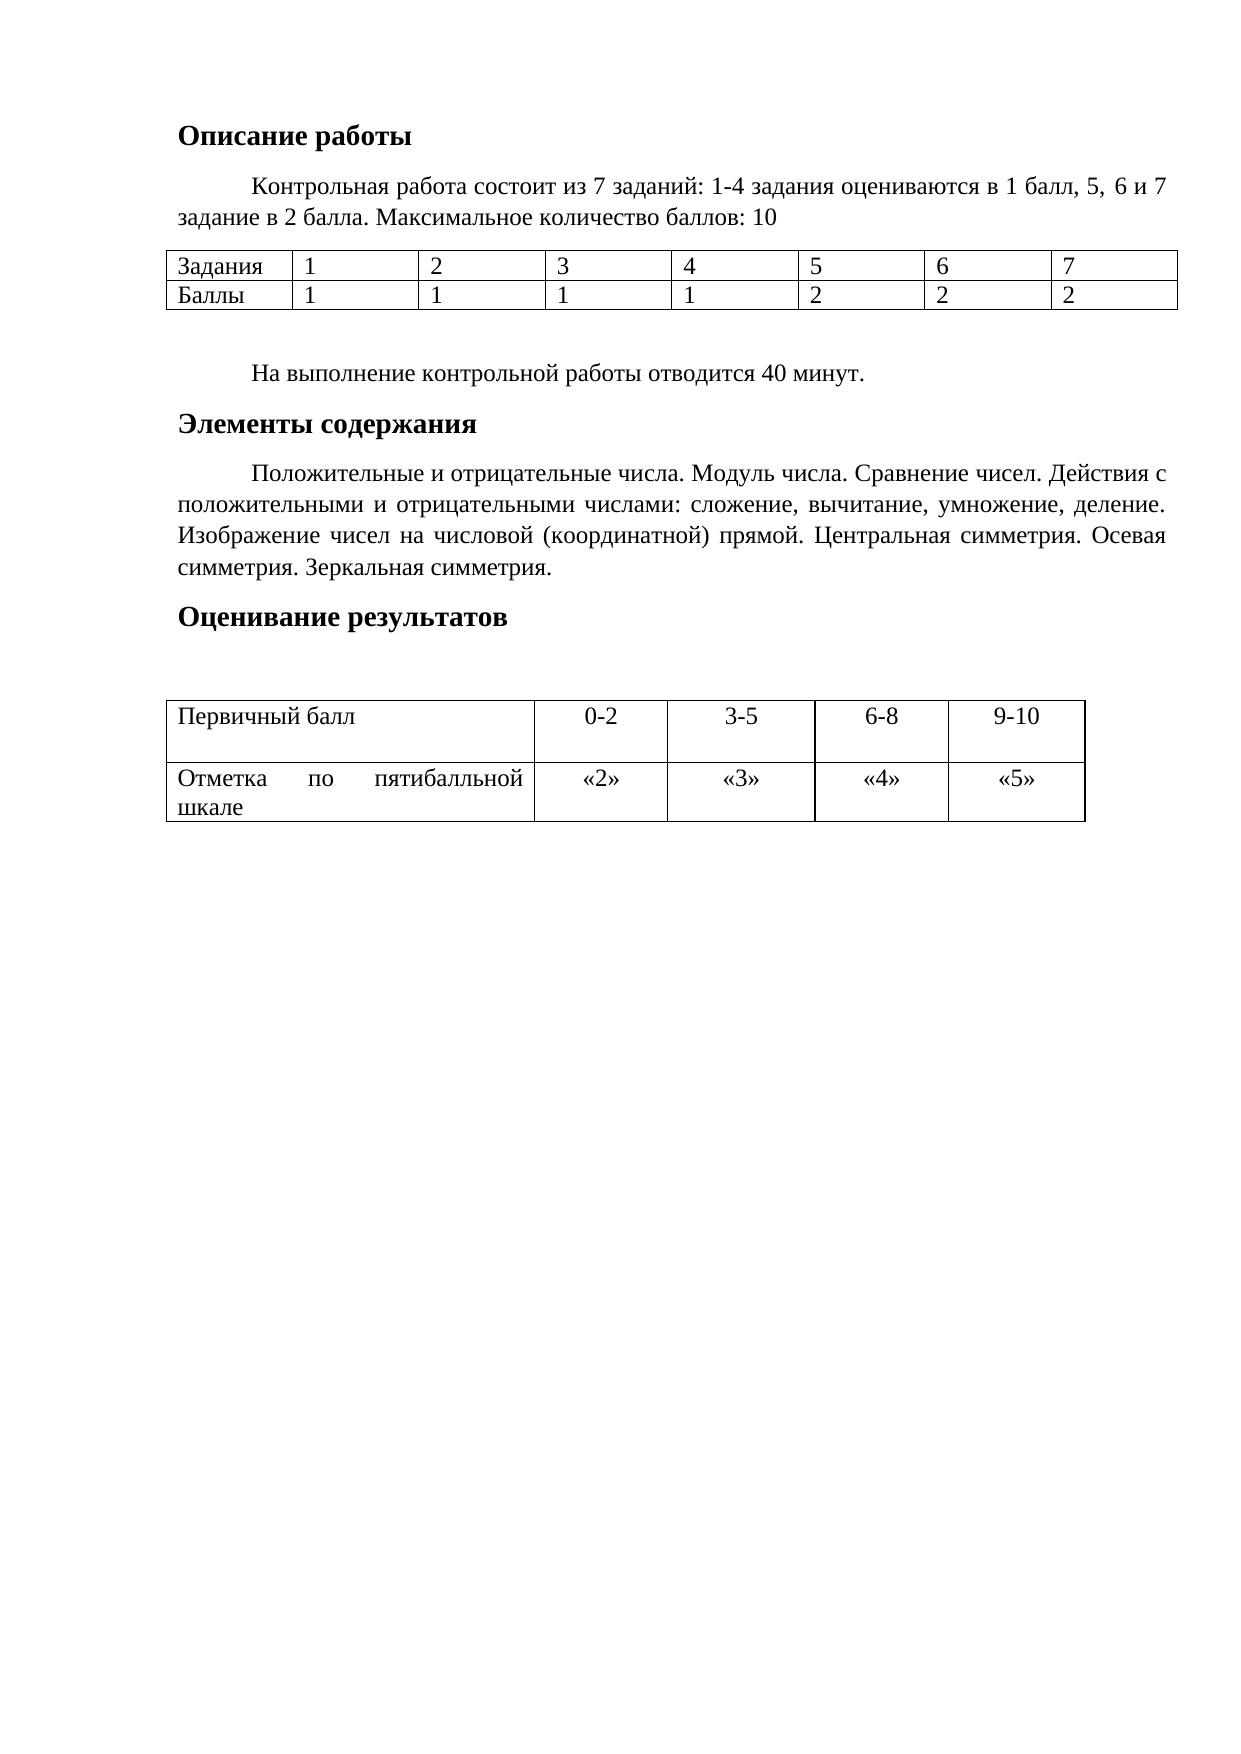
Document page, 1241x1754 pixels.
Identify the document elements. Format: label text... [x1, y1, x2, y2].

table_header 3 [546, 251, 671, 279]
table_header Первичный балл [167, 701, 534, 762]
table_header 6 [925, 251, 1051, 279]
table_cell 1 [419, 281, 545, 309]
table_header 2 [419, 251, 545, 279]
table_cell 2 [1052, 281, 1177, 309]
table_cell Отметка по пятибалльной шкале [167, 763, 534, 821]
table_header 7 [1052, 251, 1177, 279]
table_header 4 [672, 251, 798, 279]
table_header 5 [799, 251, 924, 279]
table_header Задания [167, 251, 292, 279]
text Положительные и отрицательные числа. Модуль числа. Сравнение чисел. Действия с положительными и отрицательными числами: сложение, вычитание, умножение, деление. Изображение чисел на числовой (координатной) прямой. Центральная симметрия. Осевая симметрия. Зеркальная симметрия. [177, 458, 1167, 580]
text Элементы содержания [177, 406, 1167, 439]
table_cell 2 [799, 281, 924, 309]
table_cell 1 [672, 281, 798, 309]
text На выполнение контрольной работы отводится 40 минут. [177, 358, 1167, 387]
table_cell «2» [535, 763, 667, 821]
table_header 3-5 [668, 701, 814, 762]
text Оценивание результатов [177, 599, 1167, 633]
table_cell «3» [668, 763, 814, 821]
text Описание работы [177, 118, 1167, 152]
table_header 1 [293, 251, 418, 279]
table_header 6-8 [816, 701, 948, 762]
table_header 9-10 [949, 701, 1084, 762]
table_cell «4» [816, 763, 948, 821]
table_cell 2 [925, 281, 1051, 309]
text Контрольная работа состоит из 7 заданий: 1-4 задания оцениваются в 1 балл, 5, 6 и 7 задание в 2 балла. Максимальное количество баллов: 10 [177, 171, 1167, 231]
table_cell 1 [546, 281, 671, 309]
table_cell Баллы [167, 281, 292, 309]
table_header 0-2 [535, 701, 667, 762]
table_cell «5» [949, 763, 1084, 821]
table_cell 1 [293, 281, 418, 309]
